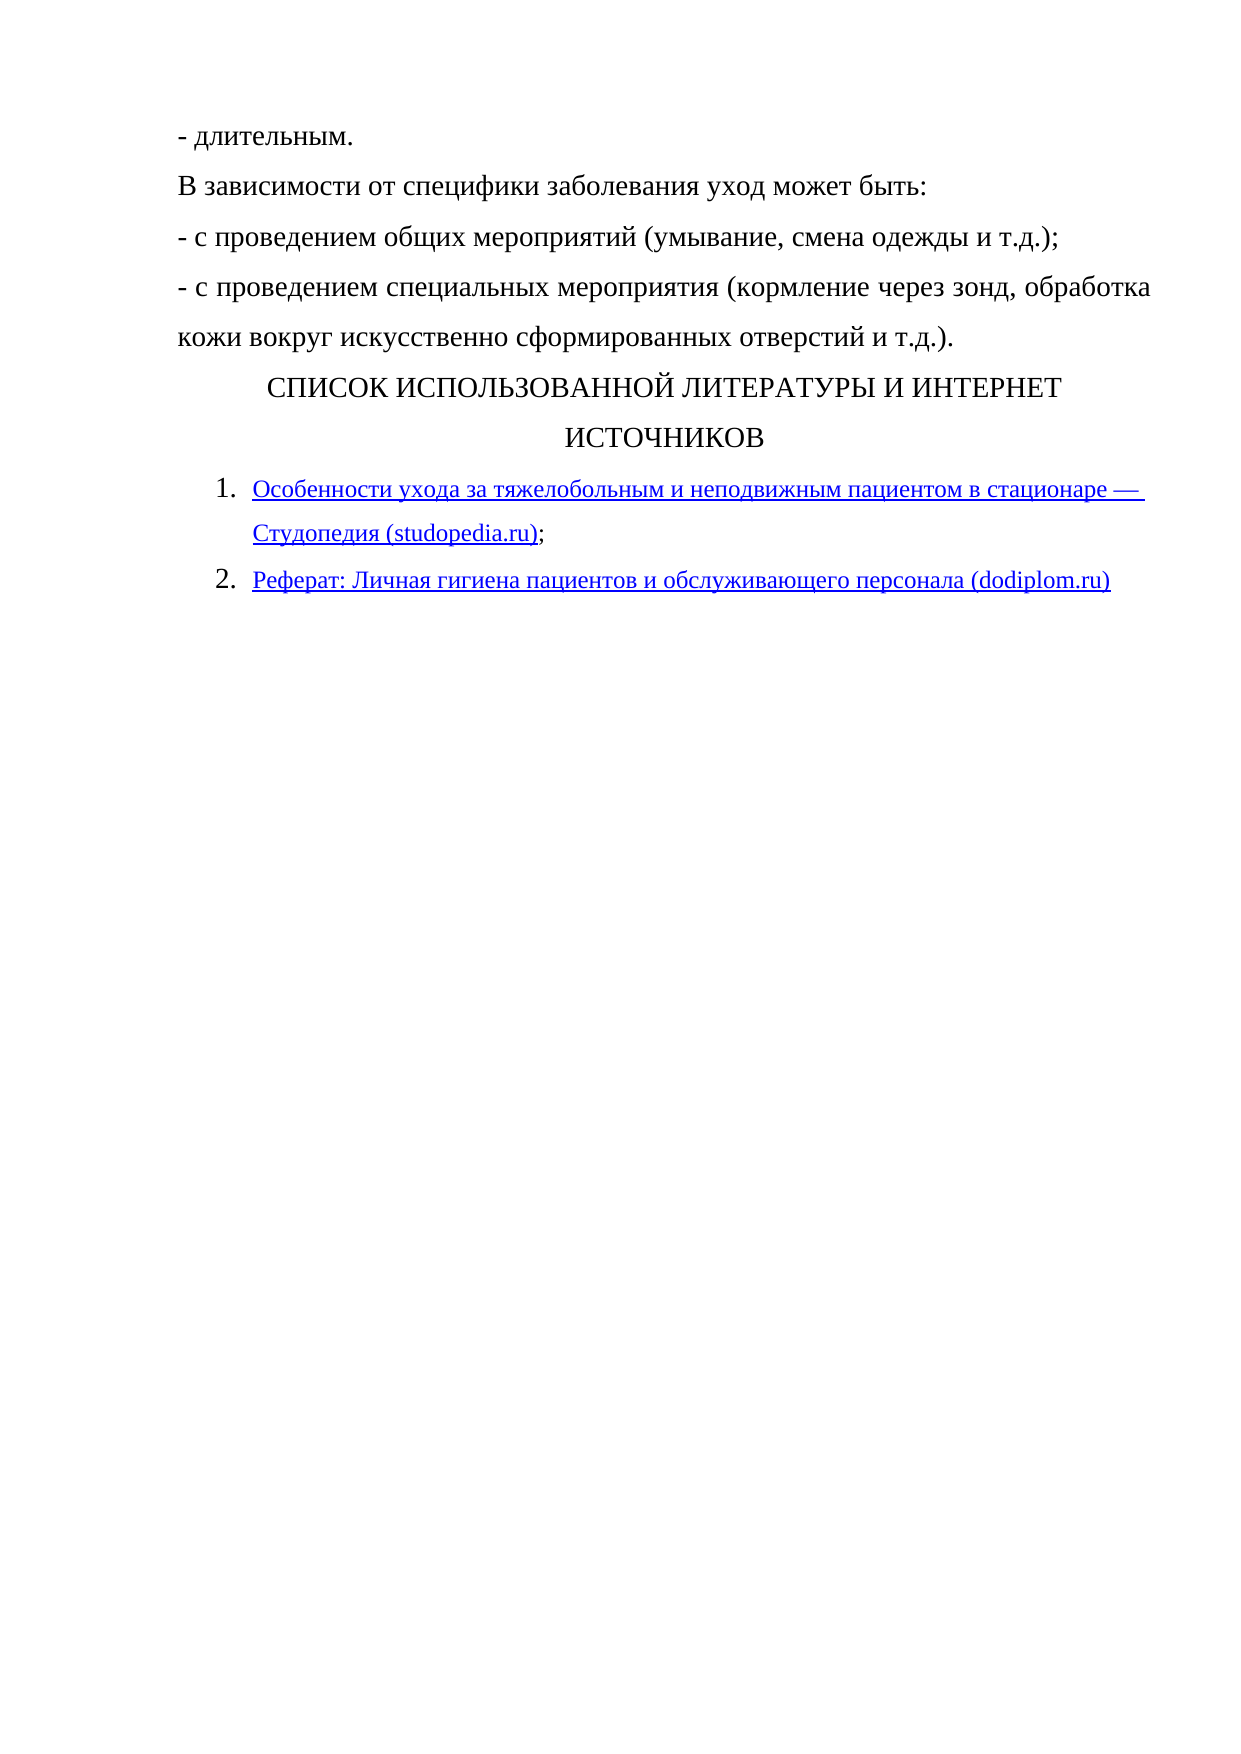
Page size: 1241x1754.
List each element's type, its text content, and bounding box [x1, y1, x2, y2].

text - с проведением общих мероприятий (умывание, смена одежды и т.д.); [177, 219, 1152, 252]
list Реферат: Личная гигиена пациентов и обслуживающего персонала (dodiplom.ru) [215, 561, 1152, 595]
text СПИСОК ИСПОЛЬЗОВАННОЙ ЛИТЕРАТУРЫ И ИНТЕРНЕТ ИСТОЧНИКОВ [177, 370, 1152, 453]
text В зависимости от специфики заболевания уход может быть: [177, 168, 1152, 202]
list Особенности ухода за тяжелобольным и неподвижным пациентом в стационаре — Студопедия (studopedia.ru); [215, 470, 1152, 547]
text - с проведением специальных мероприятия (кормление через зонд, обработка кожи вокруг искусственно сформированных отверстий и т.д.). [177, 269, 1152, 353]
text - длительным. [177, 118, 1152, 152]
